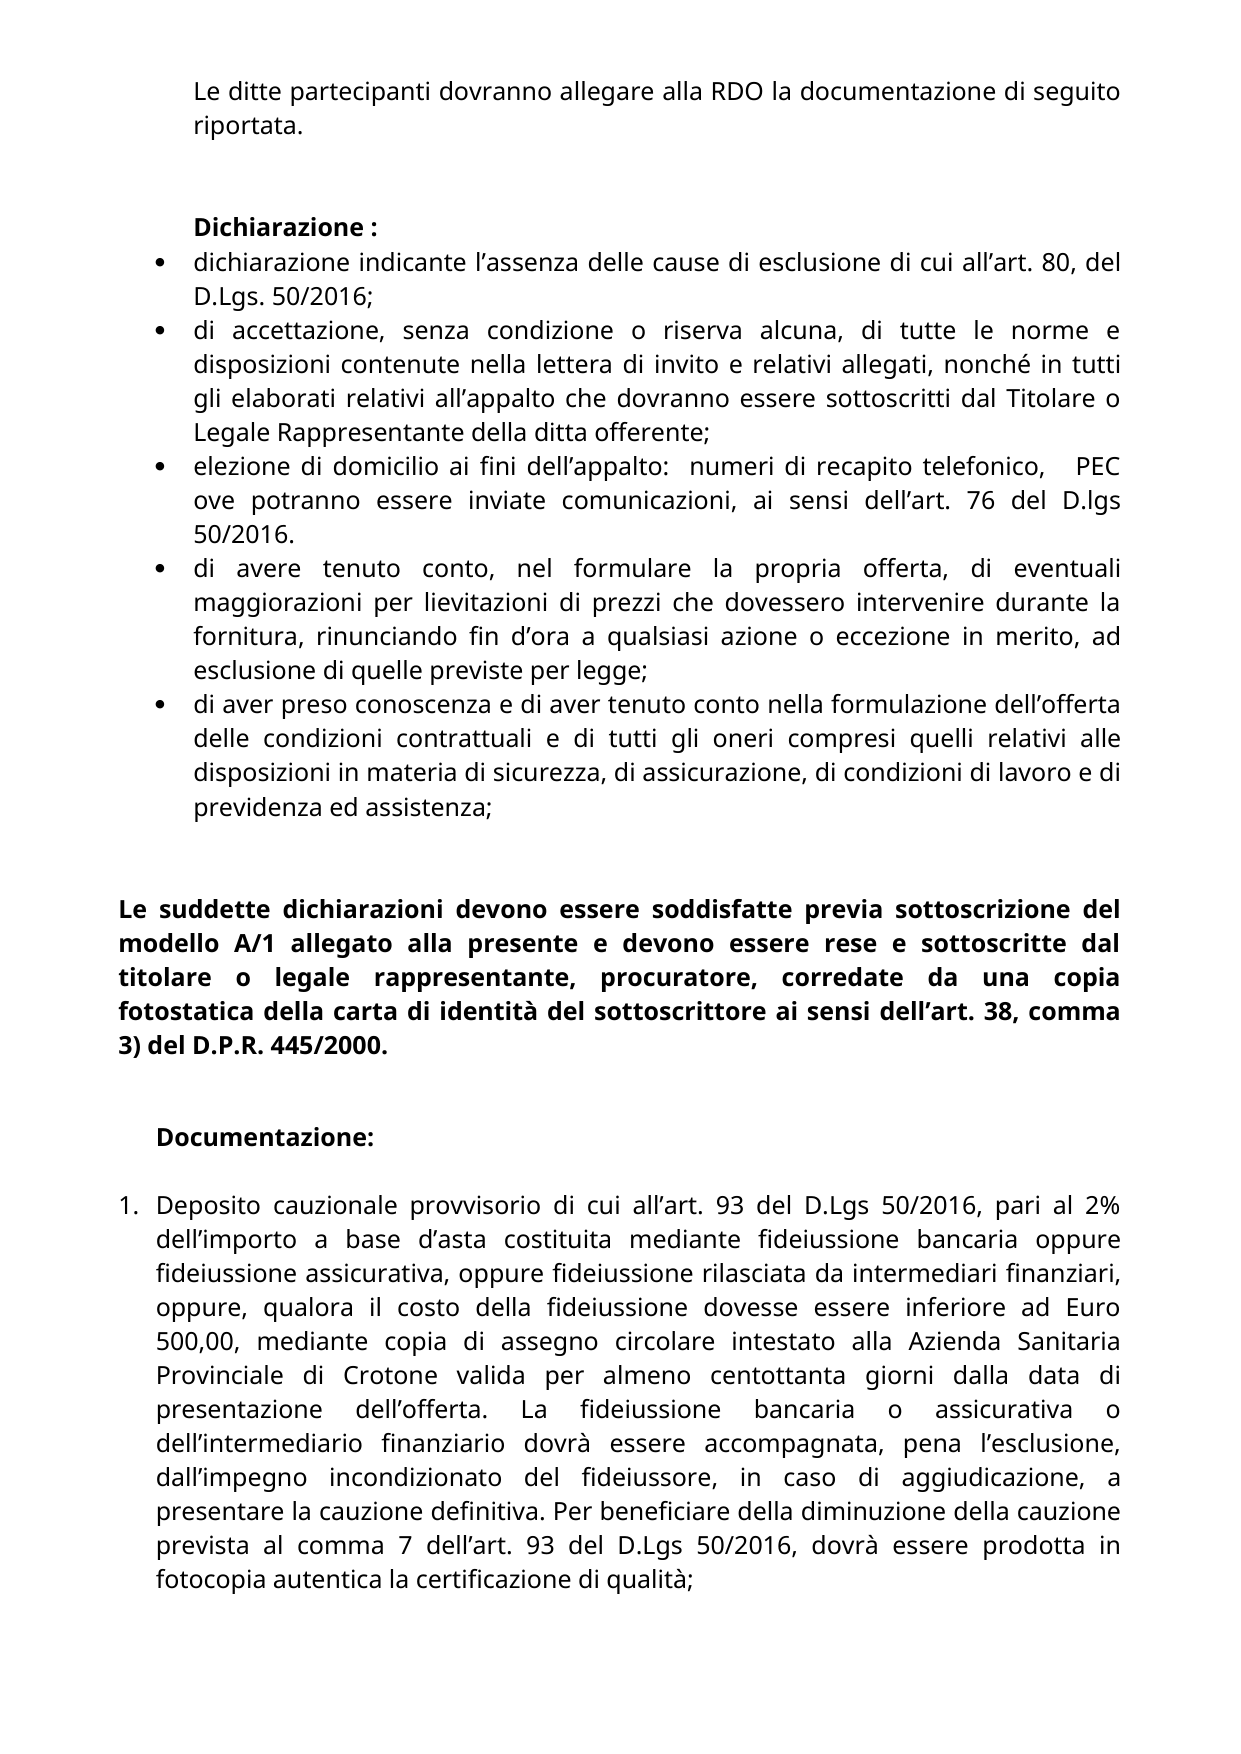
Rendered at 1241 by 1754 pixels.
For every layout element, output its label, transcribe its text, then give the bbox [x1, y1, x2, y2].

text Dichiarazione : [193, 210, 1122, 244]
list Deposito cauzionale provvisorio di cui all’art. 93 del D.Lgs 50/2016, pari al 2% dell’importo a base d’asta costituita mediante fideiussione bancaria oppure fideiussione assicurativa, oppure fideiussione rilasciata da intermediari finanziari, oppure, qualora il costo della fideiussione dovesse essere inferiore ad Euro 500,00, mediante copia di assegno circolare intestato alla Azienda Sanitaria Provinciale di Crotone valida per almeno centottanta giorni dalla data di presentazione dell’offerta. La fideiussione bancaria o assicurativa o dell’intermediario finanziario dovrà essere accompagnata, pena l’esclusione, dall’impegno incondizionato del fideiussore, in caso di aggiudicazione, a presentare la cauzione definitiva. Per beneficiare della diminuzione della cauzione prevista al comma 7 dell’art. 93 del D.Lgs 50/2016, dovrà essere prodotta in fotocopia autentica la certificazione di qualità; [118, 1187, 1122, 1596]
text Documentazione: [156, 1119, 1122, 1153]
list dichiarazione indicante l’assenza delle cause di esclusione di cui all’art. 80, del D.Lgs. 50/2016; [156, 244, 1122, 312]
text Le ditte partecipanti dovranno allegare alla RDO la documentazione di seguito riportata. [193, 74, 1122, 142]
list di accettazione, senza condizione o riserva alcuna, di tutte le norme e disposizioni contenute nella lettera di invito e relativi allegati, nonché in tutti gli elaborati relativi all’appalto che dovranno essere sottoscritti dal Titolare o Legale Rappresentante della ditta offerente; [156, 312, 1122, 448]
list di aver preso conoscenza e di aver tenuto conto nella formulazione dell’offerta delle condizioni contrattuali e di tutti gli oneri compresi quelli relativi alle disposizioni in materia di sicurezza, di assicurazione, di condizioni di lavoro e di previdenza ed assistenza; [156, 687, 1122, 823]
text Le suddette dichiarazioni devono essere soddisfatte previa sottoscrizione del modello A/1 allegato alla presente e devono essere rese e sottoscritte dal titolare o legale rappresentante, procuratore, corredate da una copia fotostatica della carta di identità del sottoscrittore ai sensi dell’art. 38, comma 3) del D.P.R. 445/2000. [118, 891, 1122, 1062]
list di avere tenuto conto, nel formulare la propria offerta, di eventuali maggiorazioni per lievitazioni di prezzi che dovessero intervenire durante la fornitura, rinunciando fin d’ora a qualsiasi azione o eccezione in merito, ad esclusione di quelle previste per legge; [156, 551, 1122, 687]
list elezione di domicilio ai fini dell’appalto: numeri di recapito telefonico, PEC ove potranno essere inviate comunicazioni, ai sensi dell’art. 76 del D.lgs 50/2016. [156, 448, 1122, 551]
